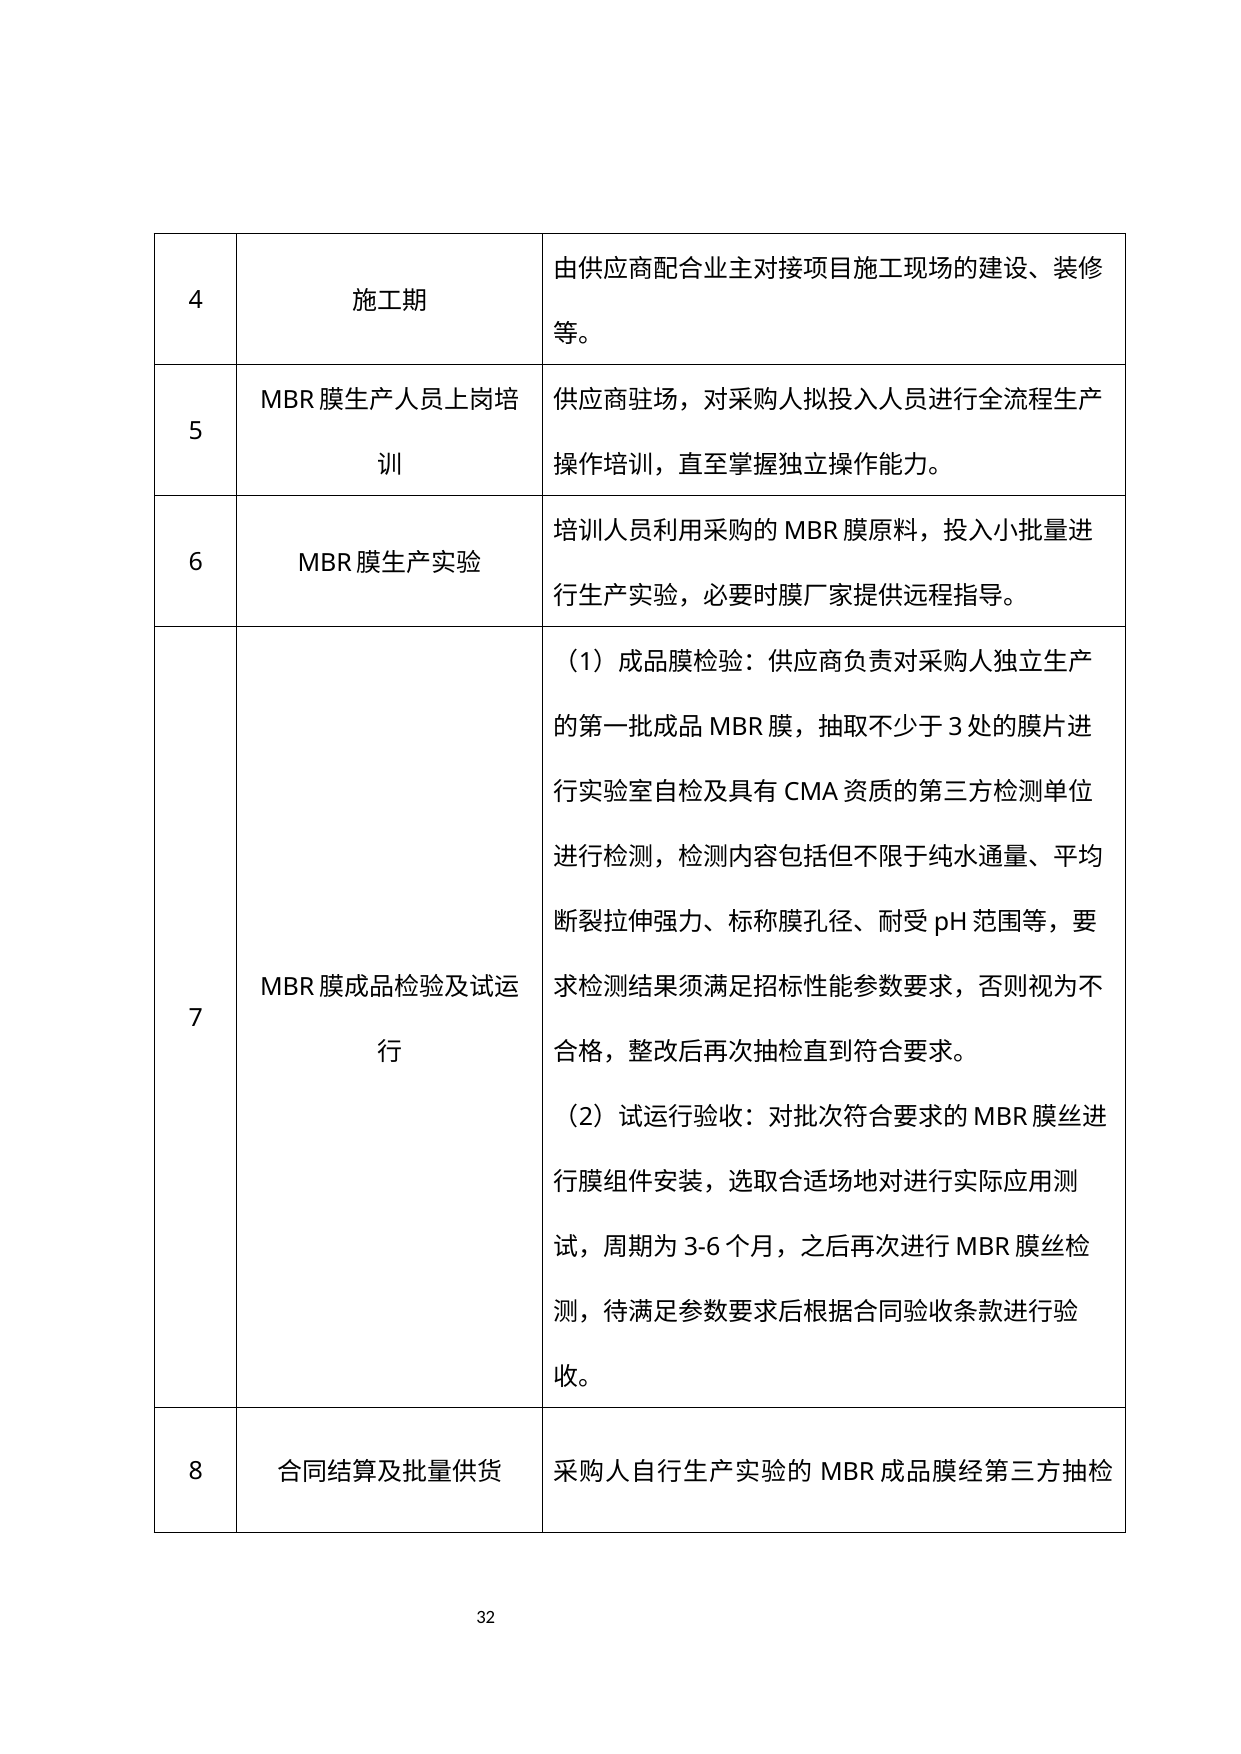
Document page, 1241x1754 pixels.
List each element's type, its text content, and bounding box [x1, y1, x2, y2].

table_cell 8 [155, 1408, 236, 1532]
table_cell 5 [155, 365, 236, 495]
table_cell 供应商驻场，对采购人拟投入人员进行全流程生产操作培训，直至掌握独立操作能力。 [543, 365, 1125, 495]
table_cell 培训人员利用采购的MBR膜原料，投入小批量进行生产实验，必要时膜厂家提供远程指导。 [543, 496, 1125, 626]
table_cell 施工期 [237, 234, 542, 364]
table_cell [543, 1408, 1125, 1532]
table_cell 合同结算及批量供货 [237, 1408, 542, 1532]
table_cell 6 [155, 496, 236, 626]
table_cell MBR膜生产人员上岗培训 [237, 365, 542, 495]
table_cell 4 [155, 234, 236, 364]
table_cell MBR膜生产实验 [237, 496, 542, 626]
table_cell （1）成品膜检验：供应商负责对采购人独立生产的第一批成品MBR膜，抽取不少于3处的膜片进行实验室自检及具有CMA资质的第三方检测单位进行检测，检测内容包括但不限于纯水通量、平均断裂拉伸强力、标称膜孔径、耐受pH范围等，要求检测结果须满足招标性能参数要求，否则视为不合格，整改后再次抽检直到符合要求。 （2）试运行验收：对批次符合要求的MBR膜丝进行膜组件安装，选取合适场地对进行实际应用测试，周期为3-6个月，之后再次进行MBR膜丝检测，待满足参数要求后根据合同验收条款进行验收。 [543, 627, 1125, 1407]
table_cell 由供应商配合业主对接项目施工现场的建设、装修等。 [543, 234, 1125, 364]
table_cell 7 [155, 627, 236, 1407]
table_cell MBR膜成品检验及试运行 [237, 627, 542, 1407]
